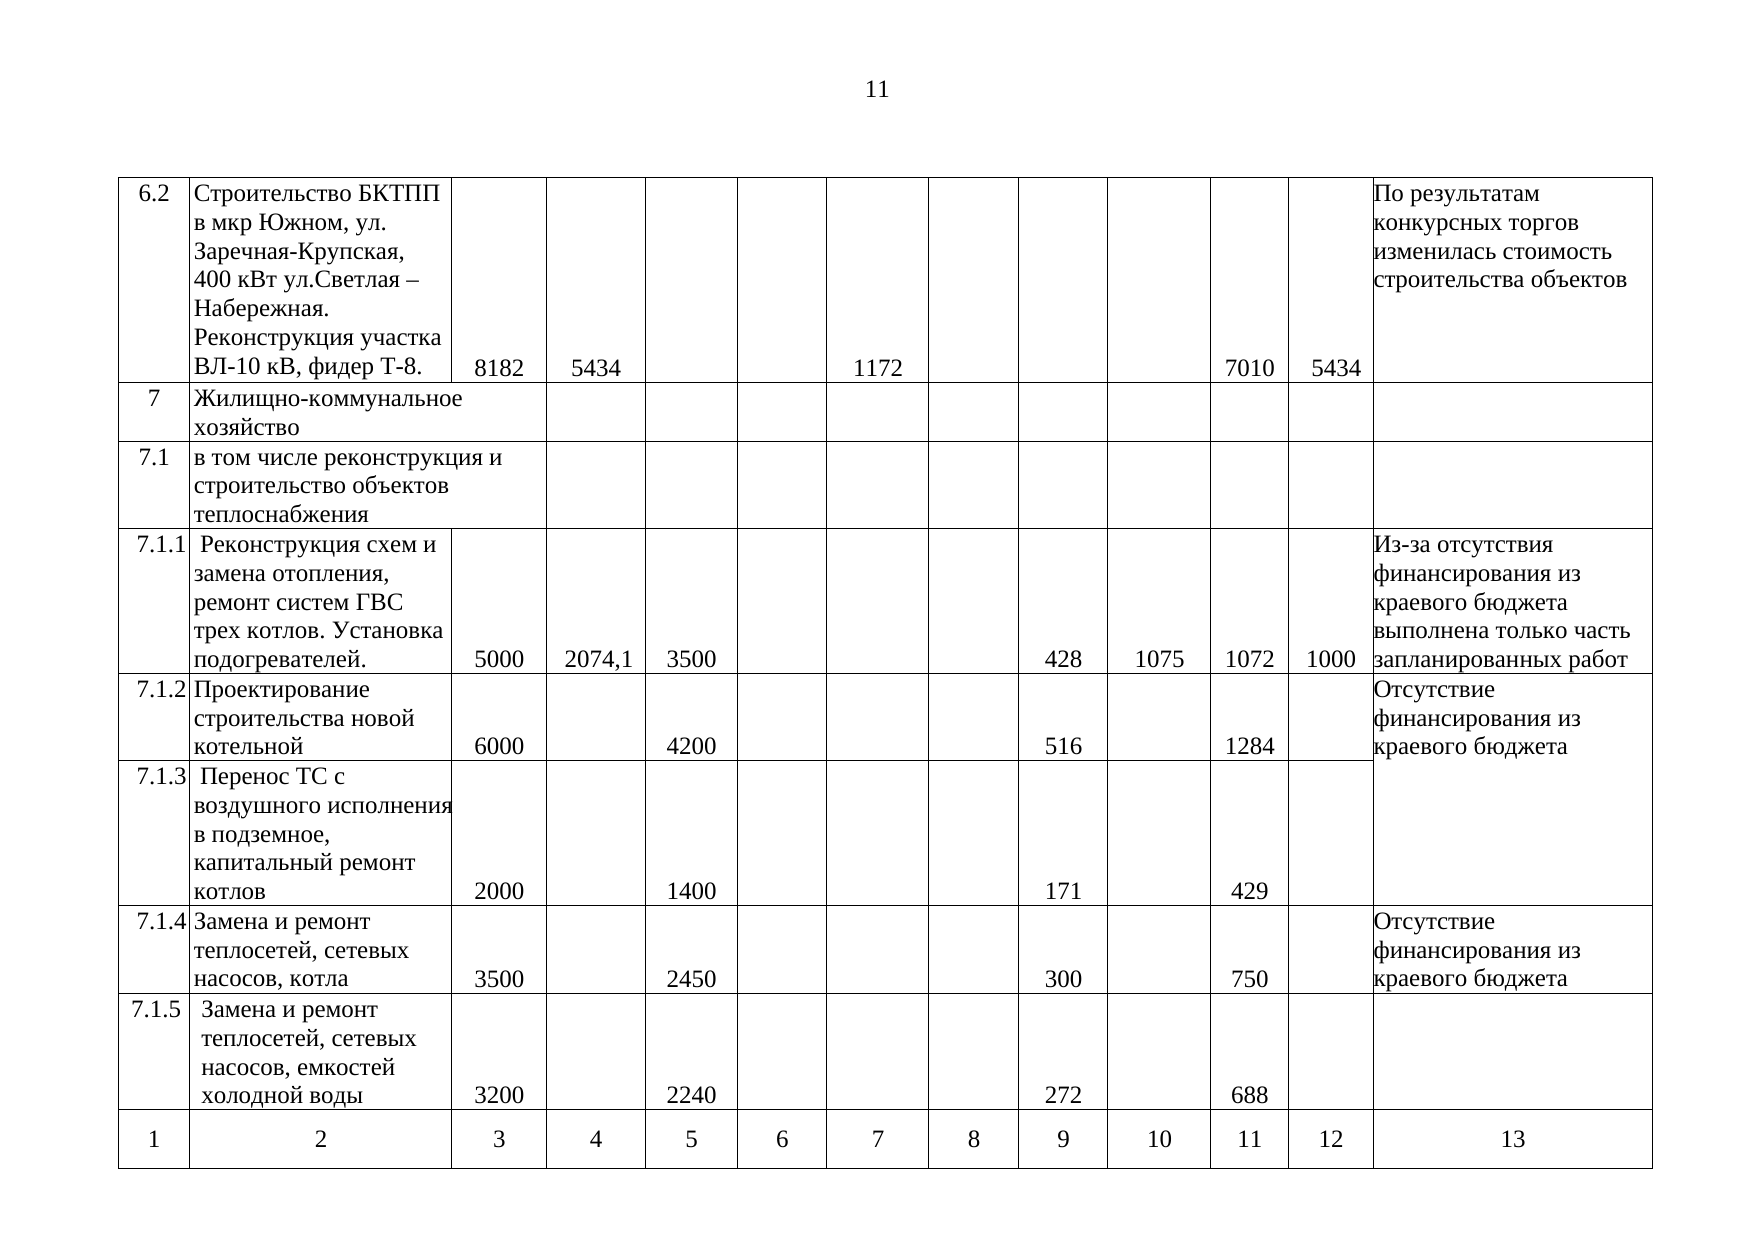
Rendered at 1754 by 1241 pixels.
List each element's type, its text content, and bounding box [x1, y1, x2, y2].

table_cell [547, 761, 645, 905]
table_cell [1108, 674, 1210, 760]
table_cell [547, 442, 645, 528]
table_cell [929, 529, 1018, 673]
table_cell 428 [1019, 529, 1107, 673]
table_cell 1172 [827, 178, 928, 382]
table_cell [1019, 442, 1107, 528]
table_cell [738, 761, 826, 905]
table_cell [929, 994, 1018, 1109]
table_cell 688 [1211, 994, 1288, 1109]
table_cell 1075 [1108, 529, 1210, 673]
table_cell [738, 529, 826, 673]
table_cell 3200 [452, 994, 546, 1109]
table_cell 5 [646, 1110, 737, 1167]
table_cell [1289, 442, 1373, 528]
table_cell [1289, 906, 1373, 993]
table_cell 2074,1 [547, 529, 645, 673]
table_cell в том числе реконструкция и строительство объектов теплоснабжения [190, 442, 546, 528]
table_cell 3500 [646, 529, 737, 673]
table_cell 5434 [547, 178, 645, 382]
table_cell [1108, 994, 1210, 1109]
table_cell По результатам конкурсных торгов изменилась стоимость строительства объектов [1374, 178, 1652, 382]
table_cell [1374, 442, 1652, 528]
table_cell [738, 994, 826, 1109]
table_cell Проектирование строительства новой котельной [190, 674, 451, 760]
table_cell 1072 [1211, 529, 1288, 673]
table_cell [1108, 178, 1210, 382]
table_cell 7.1.1 [119, 529, 189, 673]
table_cell Замена и ремонт теплосетей, сетевых насосов, емкостей холодной воды [190, 994, 451, 1109]
table_cell [738, 674, 826, 760]
table_cell [1374, 994, 1652, 1109]
table_cell Реконструкция схем и замена отопления, ремонт систем ГВС трех котлов. Установка подогревателей. [190, 529, 451, 673]
table_cell 516 [1019, 674, 1107, 760]
table_cell [1289, 994, 1373, 1109]
table_cell 7.1 [119, 442, 189, 528]
table_cell 1284 [1211, 674, 1288, 760]
table_cell 7010 [1211, 178, 1288, 382]
table_cell [1289, 383, 1373, 441]
table_cell 13 [1374, 1110, 1652, 1167]
table_cell [646, 383, 737, 441]
table_cell [1374, 383, 1652, 441]
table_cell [1374, 906, 1652, 993]
table_cell [1108, 761, 1210, 905]
table_cell 3500 [452, 906, 546, 993]
table_cell 1400 [646, 761, 737, 905]
table_cell 11 [1211, 1110, 1288, 1167]
table_cell [827, 994, 928, 1109]
table_cell 750 [1211, 906, 1288, 993]
table_cell [929, 761, 1018, 905]
table_cell [1019, 178, 1107, 382]
table_cell 2240 [646, 994, 737, 1109]
table_cell [827, 906, 928, 993]
table_cell [547, 383, 645, 441]
table_cell 272 [1019, 994, 1107, 1109]
table_cell 5434 [1289, 178, 1373, 382]
table_cell 7.1.5 [119, 994, 189, 1109]
table_cell [827, 529, 928, 673]
table_cell 429 [1211, 761, 1288, 905]
table_cell 2000 [452, 761, 546, 905]
table_cell 171 [1019, 761, 1107, 905]
table_cell Жилищно-коммунальное хозяйство [190, 383, 546, 441]
table_cell Перенос ТС с воздушного исполнения в подземное, капитальный ремонт котлов [190, 761, 451, 905]
table_cell [827, 383, 928, 441]
table_cell [1108, 383, 1210, 441]
table_cell [547, 906, 645, 993]
table_cell [646, 178, 737, 382]
table_cell 2450 [646, 906, 737, 993]
table_cell 8182 [452, 178, 546, 382]
table_cell 12 [1289, 1110, 1373, 1167]
table_cell [1211, 383, 1288, 441]
table_cell [929, 178, 1018, 382]
table_cell [646, 442, 737, 528]
table_cell [738, 906, 826, 993]
table_cell 7 [827, 1110, 928, 1167]
table_cell [1289, 674, 1373, 760]
table_cell [738, 442, 826, 528]
table_cell [929, 906, 1018, 993]
table_cell 1000 [1289, 529, 1373, 673]
table_cell 6000 [452, 674, 546, 760]
table_cell [827, 761, 928, 905]
table_cell [1108, 442, 1210, 528]
table_cell 2 [190, 1110, 451, 1167]
table_cell [929, 674, 1018, 760]
table_cell [1108, 906, 1210, 993]
table_cell [827, 674, 928, 760]
table_cell [547, 994, 645, 1109]
table_cell 7 [119, 383, 189, 441]
table_cell [1289, 761, 1373, 905]
table_cell 3 [452, 1110, 546, 1167]
table_cell [738, 178, 826, 382]
table_cell Отсутствие финансирования из краевого бюджета [1374, 674, 1652, 905]
table_cell [1211, 442, 1288, 528]
table_cell [827, 442, 928, 528]
table_cell [1019, 383, 1107, 441]
table_cell [929, 383, 1018, 441]
table_cell [738, 383, 826, 441]
table_cell 6.2 [119, 178, 189, 382]
table_cell 7.1.3 [119, 761, 189, 905]
table_cell 300 [1019, 906, 1107, 993]
table_cell 8 [929, 1110, 1018, 1167]
table_cell 7.1.2 [119, 674, 189, 760]
table_cell 5000 [452, 529, 546, 673]
table_cell 10 [1108, 1110, 1210, 1167]
table_cell [929, 442, 1018, 528]
table_cell [547, 674, 645, 760]
table_cell Из-за отсутствия финансирования из краевого бюджета выполнена только часть запланированных работ [1374, 529, 1652, 673]
table_cell Замена и ремонт теплосетей, сетевых насосов, котла [190, 906, 451, 993]
table_cell 4200 [646, 674, 737, 760]
table_cell 6 [738, 1110, 826, 1167]
table_cell 7.1.4 [119, 906, 189, 993]
table_cell Строительство БКТПП в мкр Южном, ул. Заречная-Крупская, 400 кВт ул.Светлая – Набережная. Реконструкция участка ВЛ-10 кВ, фидер Т-8. [190, 178, 451, 382]
table_cell 1 [119, 1110, 189, 1167]
table_cell 4 [547, 1110, 645, 1167]
table_cell 9 [1019, 1110, 1107, 1167]
